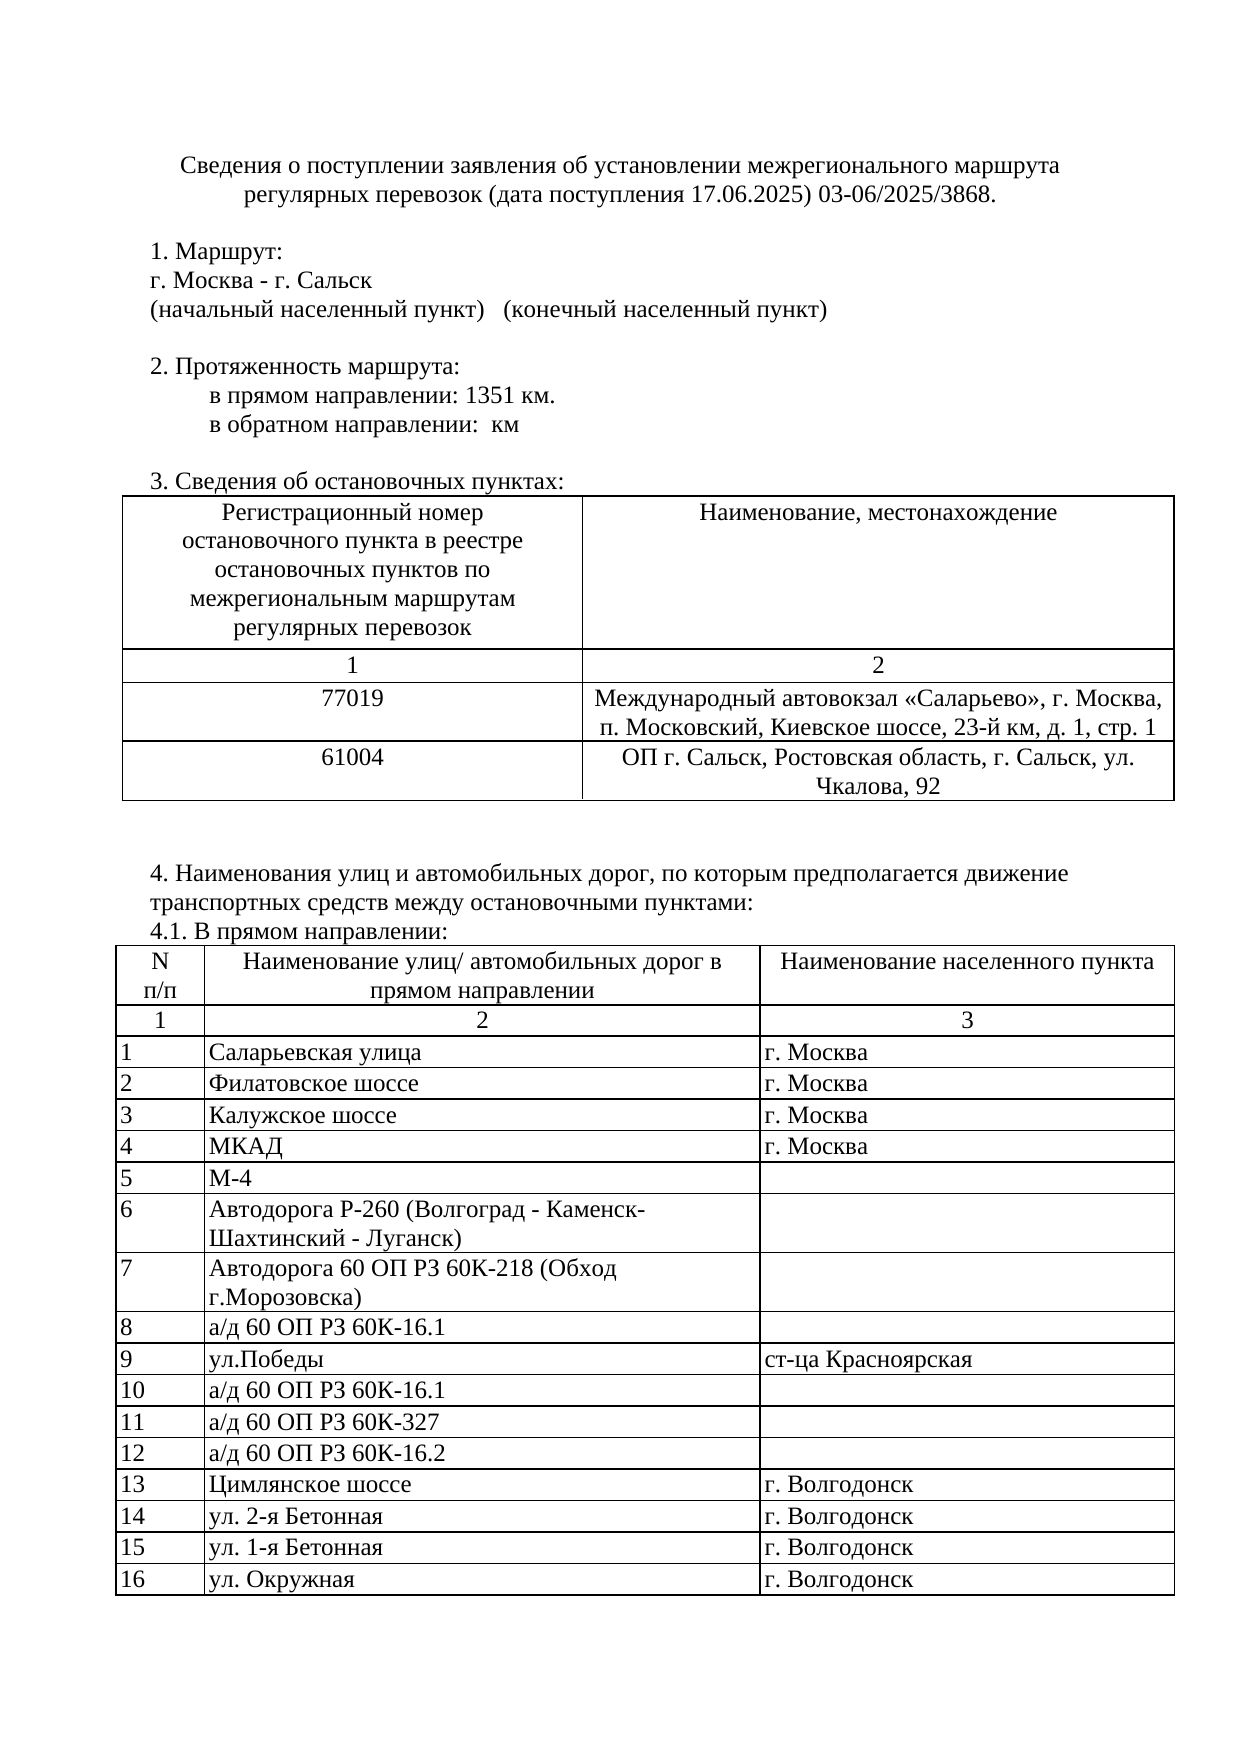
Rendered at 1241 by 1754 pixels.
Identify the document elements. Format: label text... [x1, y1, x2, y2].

table_cell [761, 1407, 1174, 1437]
table_cell Автодорога Р-260 (Волгоград - Каменск-Шахтинский - Луганск) [205, 1194, 759, 1252]
table_cell Автодорога 60 ОП РЗ 60К-218 (Обход г.Морозовска) [205, 1253, 759, 1311]
table_cell Филатовское шоссе [205, 1068, 759, 1098]
table_cell [761, 1375, 1174, 1405]
table_cell а/д 60 ОП РЗ 60К-16.2 [205, 1438, 759, 1468]
table_cell 1 [117, 1006, 204, 1035]
table_cell МКАД [205, 1131, 759, 1161]
table_cell 1 [117, 1037, 204, 1067]
text 2. Протяженность маршрута: [150, 351, 1090, 380]
table_cell 9 [117, 1344, 204, 1374]
table_cell ул. 1-я Бетонная [205, 1533, 759, 1562]
text 3. Сведения об остановочных пунктах: [150, 466, 1090, 495]
table_cell 11 [117, 1407, 204, 1437]
table_cell Саларьевская улица [205, 1037, 759, 1067]
table_cell ул. 2-я Бетонная [205, 1501, 759, 1531]
table_cell а/д 60 ОП РЗ 60К-327 [205, 1407, 759, 1437]
table_cell ОП г. Сальск, Ростовская область, г. Сальск, ул. Чкалова, 92 [583, 742, 1173, 799]
table_cell 2 [117, 1068, 204, 1098]
table_cell 2 [583, 650, 1173, 681]
table_header Наименование улиц/ автомобильных дорог в прямом направлении [205, 946, 759, 1004]
table_cell г. Москва [761, 1131, 1174, 1161]
table_cell 8 [117, 1312, 204, 1342]
table_cell 6 [117, 1194, 204, 1252]
table_header Наименование населенного пункта [761, 946, 1174, 1004]
table_cell г. Москва [761, 1037, 1174, 1067]
table_cell г. Волгодонск [761, 1533, 1174, 1562]
table_cell 61004 [123, 742, 582, 799]
table_cell ст-ца Красноярская [761, 1344, 1174, 1374]
table_cell 16 [117, 1564, 204, 1594]
text 4. Наименования улиц и автомобильных дорог, по которым предполагается движение транспортных средств между остановочными пунктами: [150, 858, 1090, 916]
table_cell 14 [117, 1501, 204, 1531]
table_cell [761, 1312, 1174, 1342]
table_cell 12 [117, 1438, 204, 1468]
table_cell а/д 60 ОП РЗ 60К-16.1 [205, 1375, 759, 1405]
table_cell г. Москва [761, 1068, 1174, 1098]
table_header N п/п [117, 946, 204, 1004]
table_cell ул.Победы [205, 1344, 759, 1374]
text в обратном направлении: км [150, 409, 1090, 437]
table_cell 4 [117, 1131, 204, 1161]
table_cell М-4 [205, 1163, 759, 1193]
text Сведения о поступлении заявления об установлении межрегионального маршрута регулярных перевозок (дата поступления 17.06.2025) 03-06/2025/3868. [150, 150, 1090, 207]
table_cell г. Волгодонск [761, 1470, 1174, 1499]
table_cell 10 [117, 1375, 204, 1405]
table_cell 77019 [123, 683, 582, 740]
text г. Москва - г. Сальск [150, 265, 1090, 294]
table_cell г. Волгодонск [761, 1564, 1174, 1594]
table_cell г. Волгодонск [761, 1501, 1174, 1531]
text в прямом направлении: 1351 км. [150, 380, 1090, 409]
table_cell 5 [117, 1163, 204, 1193]
table_cell 2 [205, 1006, 759, 1035]
table_cell 1 [123, 650, 582, 681]
text 4.1. В прямом направлении: [150, 916, 1090, 945]
table_cell г. Москва [761, 1100, 1174, 1130]
table_cell [761, 1253, 1174, 1311]
table_cell 3 [761, 1006, 1174, 1035]
text (начальный населенный пункт) (конечный населенный пункт) [150, 294, 1090, 322]
table_cell 3 [117, 1100, 204, 1130]
text 1. Маршрут: [150, 236, 1090, 265]
table_cell Международный автовокзал «Саларьево», г. Москва, п. Московский, Киевское шоссе, 23-й км, д. 1, стр. 1 [583, 683, 1173, 740]
table_cell Калужское шоссе [205, 1100, 759, 1130]
table_cell ул. Окружная [205, 1564, 759, 1594]
table_header Наименование, местонахождение [583, 497, 1173, 648]
table_cell 7 [117, 1253, 204, 1311]
table_cell 13 [117, 1470, 204, 1499]
table_cell а/д 60 ОП РЗ 60К-16.1 [205, 1312, 759, 1342]
table_cell [761, 1438, 1174, 1468]
table_cell [761, 1163, 1174, 1193]
table_cell [761, 1194, 1174, 1252]
table_cell Цимлянское шоссе [205, 1470, 759, 1499]
table_header Регистрационный номер остановочного пункта в реестре остановочных пунктов по межрегиональным маршрутам регулярных перевозок [123, 497, 582, 648]
table_cell 15 [117, 1533, 204, 1562]
